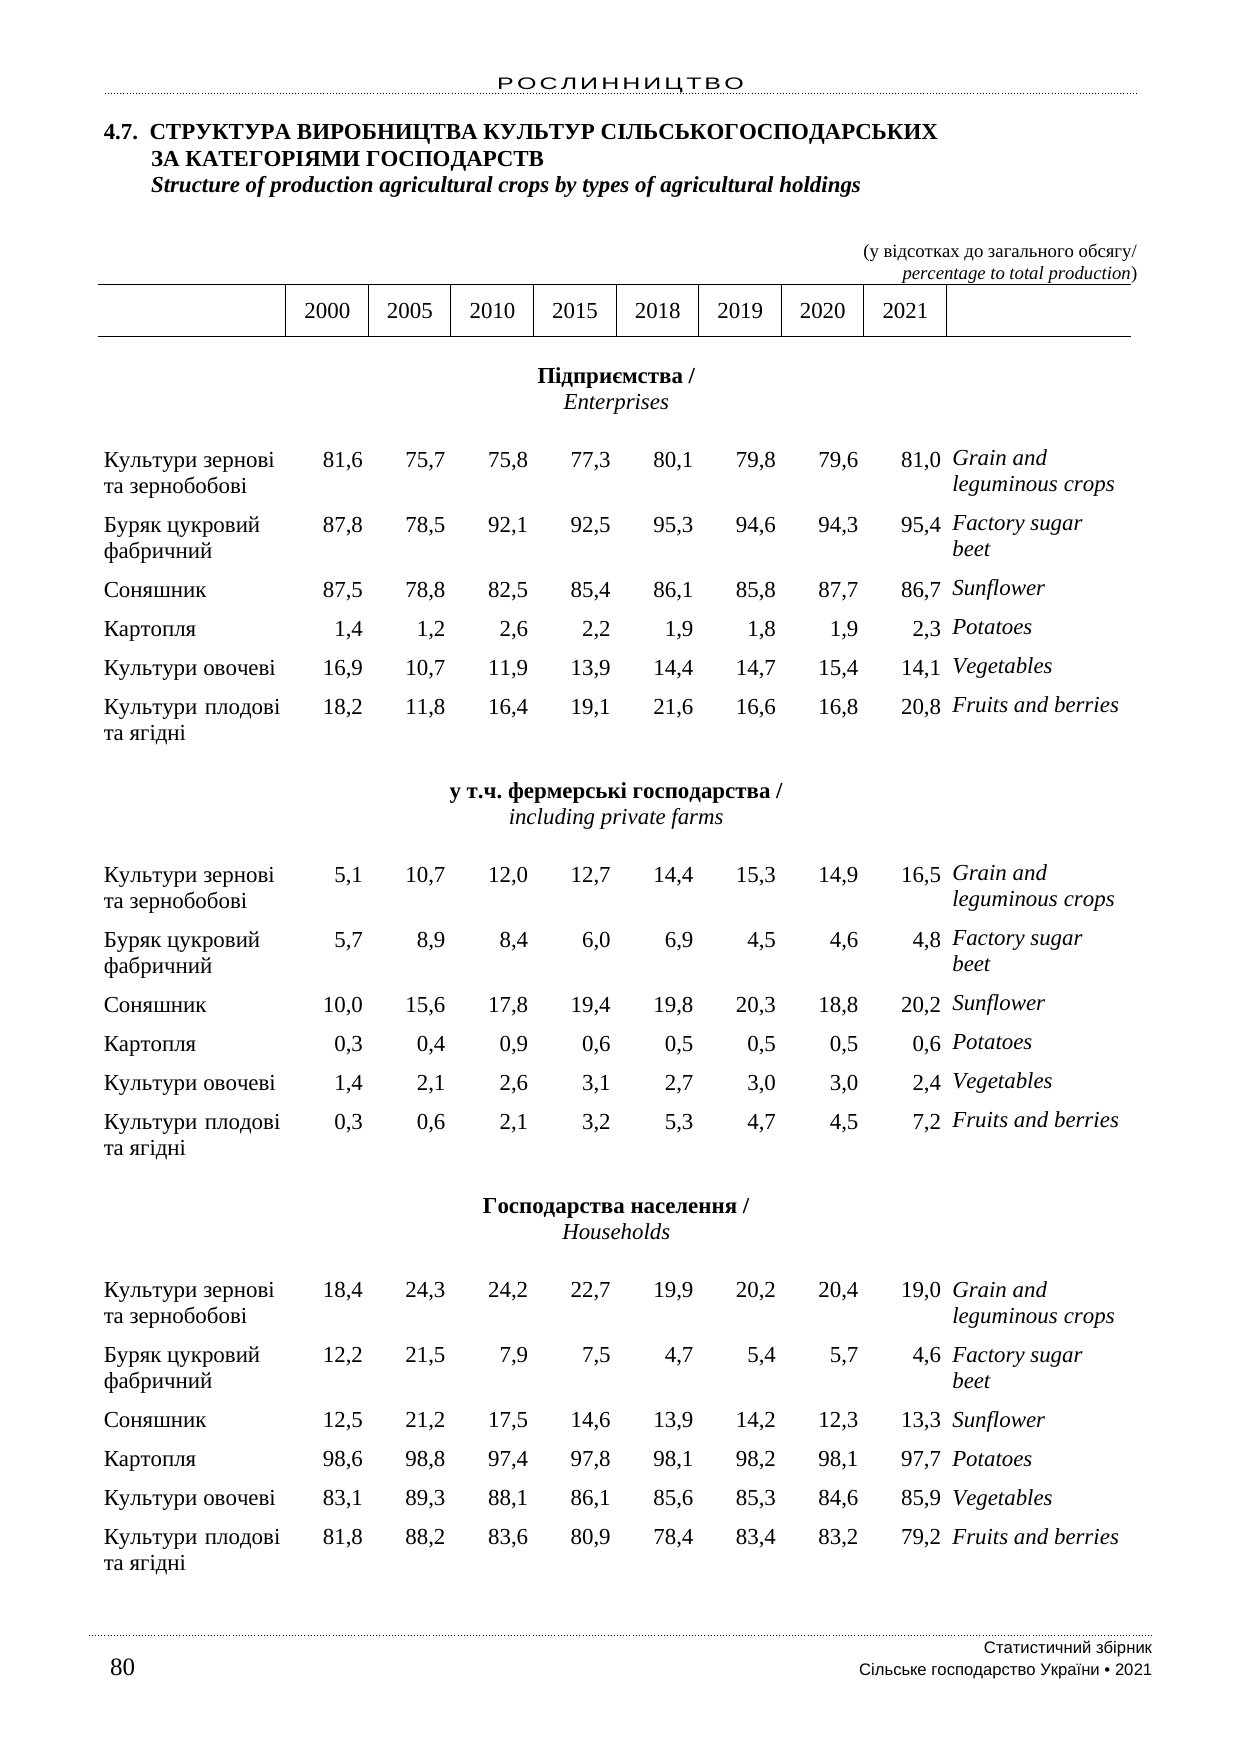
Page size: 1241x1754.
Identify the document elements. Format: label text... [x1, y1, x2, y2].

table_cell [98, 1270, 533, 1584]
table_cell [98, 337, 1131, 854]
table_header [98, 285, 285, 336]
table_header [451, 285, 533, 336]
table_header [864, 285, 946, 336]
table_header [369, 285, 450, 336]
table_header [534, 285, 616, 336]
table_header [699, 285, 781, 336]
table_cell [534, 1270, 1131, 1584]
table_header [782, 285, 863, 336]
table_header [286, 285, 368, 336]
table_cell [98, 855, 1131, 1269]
subtitle за категоріями господарств [151, 144, 1137, 171]
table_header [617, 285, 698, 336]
text (у відсотках до загального обсягу/ [103, 240, 1137, 262]
subtitle Structure of production agricultural crops by types of agricultural holdings [151, 171, 1137, 197]
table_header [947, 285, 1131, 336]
text percentage to total production) [103, 262, 1137, 283]
subtitle 4.7. Структура Виробництва культур сільськогосподарських [103, 118, 1137, 144]
